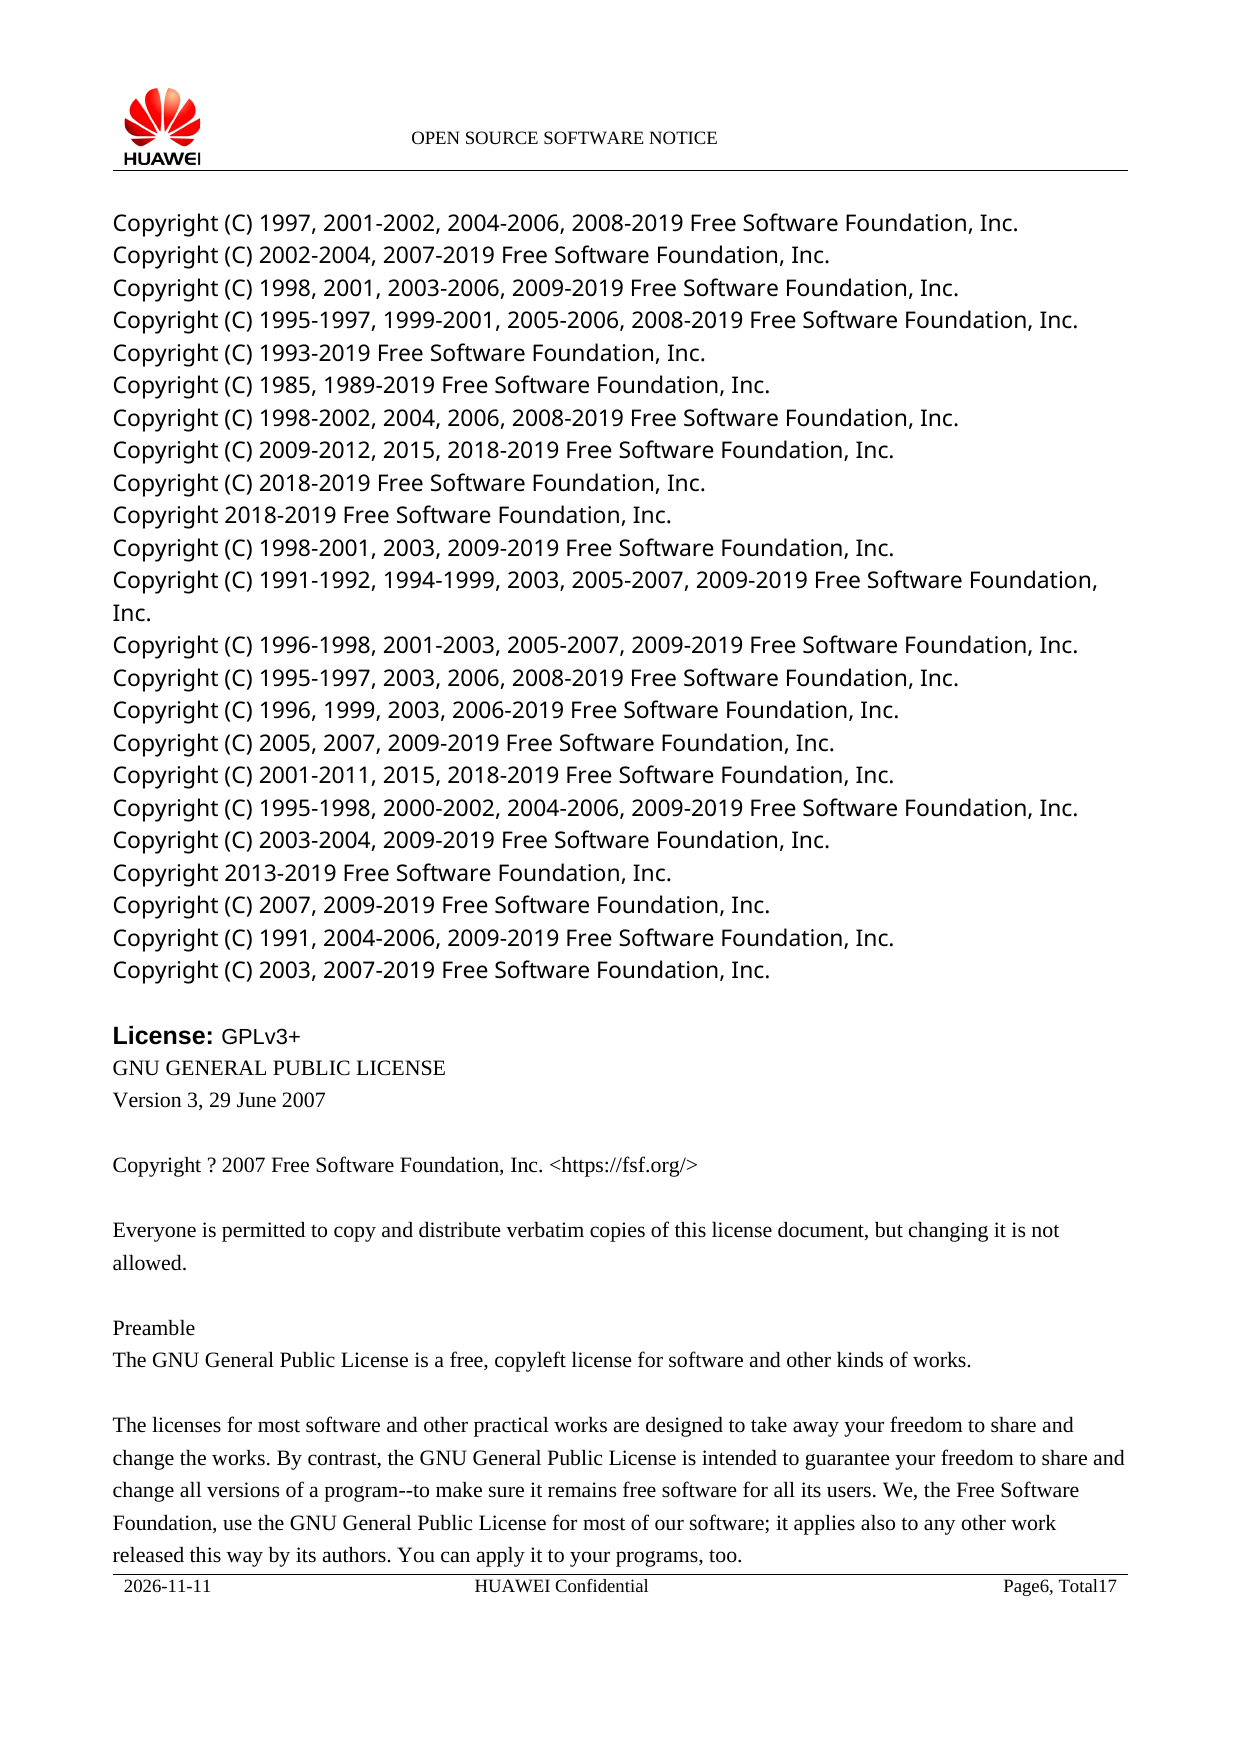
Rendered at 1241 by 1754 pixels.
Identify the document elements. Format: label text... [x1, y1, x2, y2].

text License: GPLv3+ [112, 1019, 1128, 1051]
picture [124, 88, 201, 165]
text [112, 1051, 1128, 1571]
